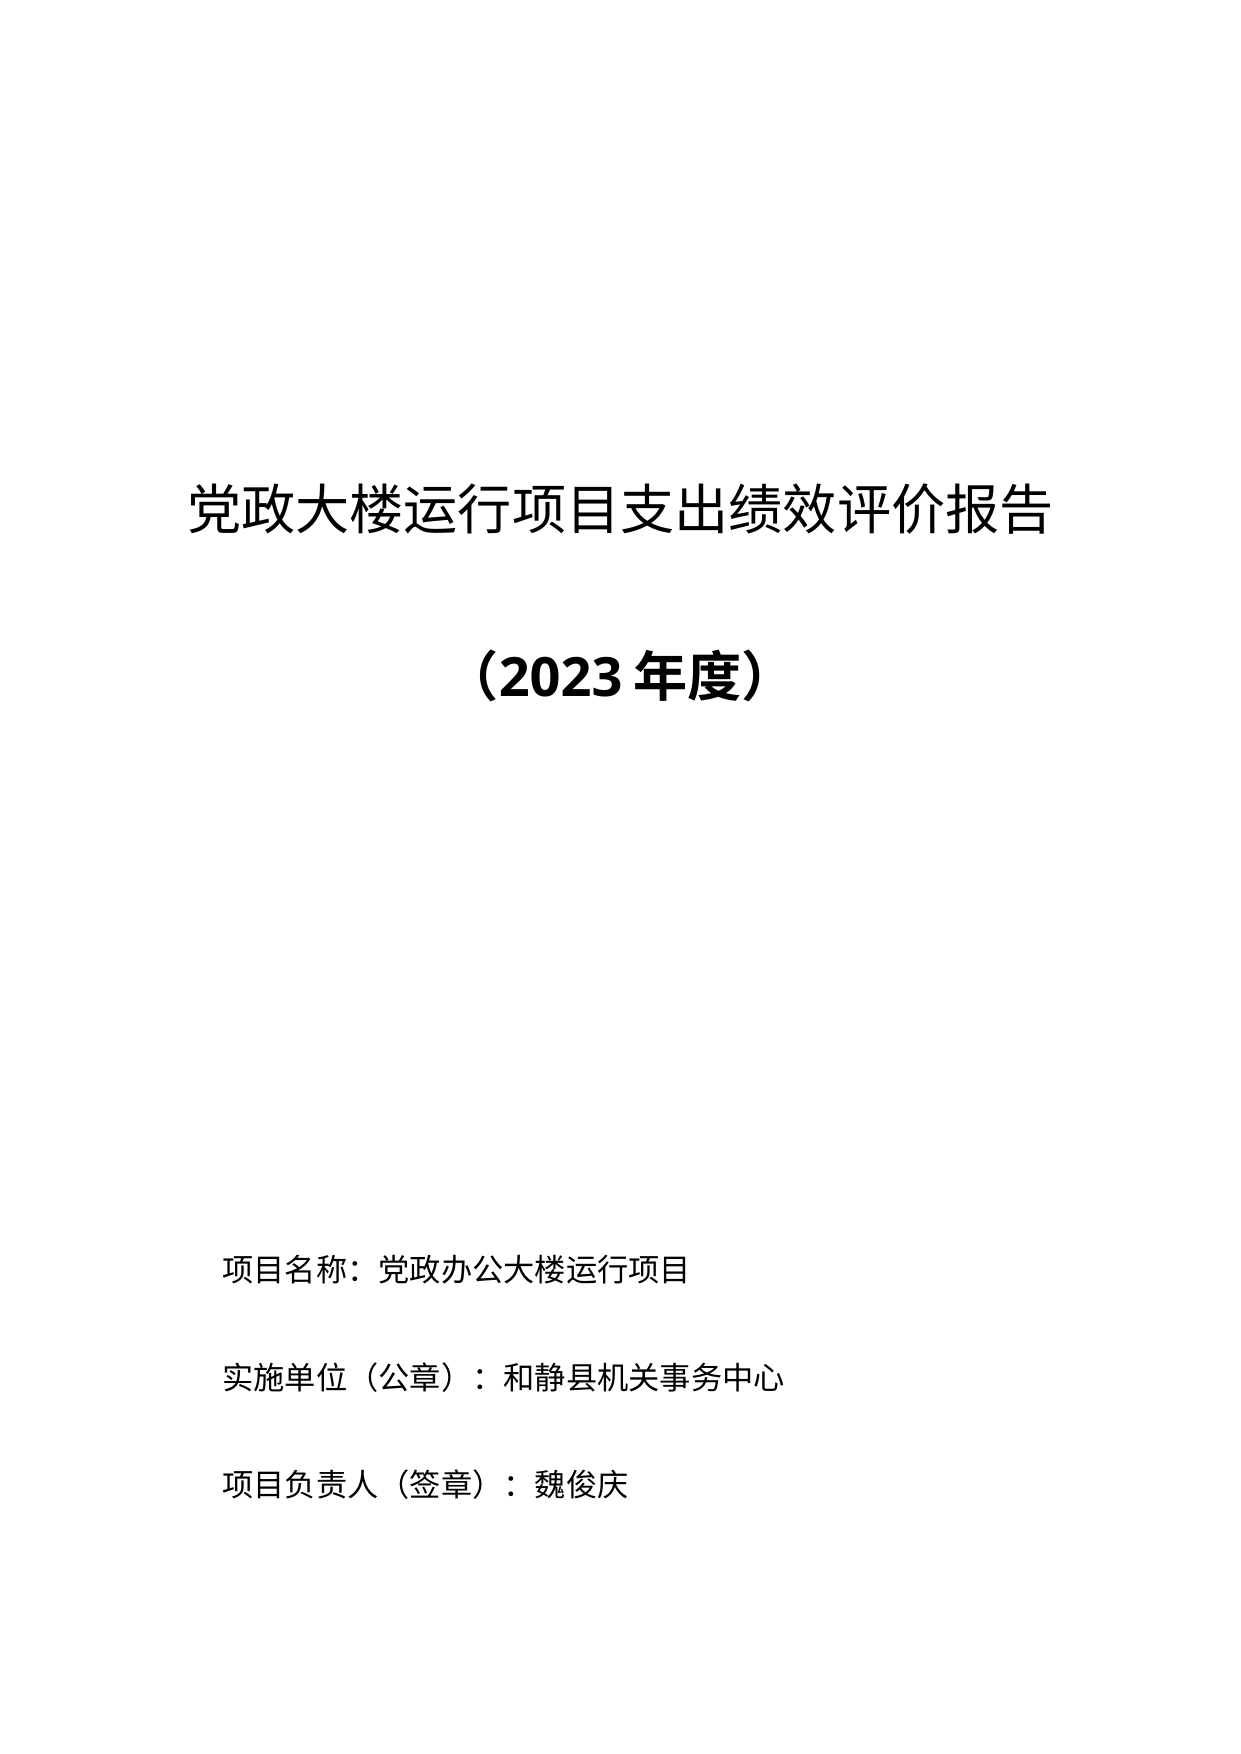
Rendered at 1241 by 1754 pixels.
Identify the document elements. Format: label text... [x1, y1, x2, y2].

text 项目负责人（签章）：魏俊庆 [159, 1441, 1081, 1526]
text （2023年度） [159, 630, 1081, 715]
text 党政大楼运行项目支出绩效评价报告 [159, 464, 1081, 549]
text 项目名称：党政办公大楼运行项目 [159, 1225, 1081, 1310]
text 实施单位（公章）：和静县机关事务中心 [159, 1333, 1081, 1418]
